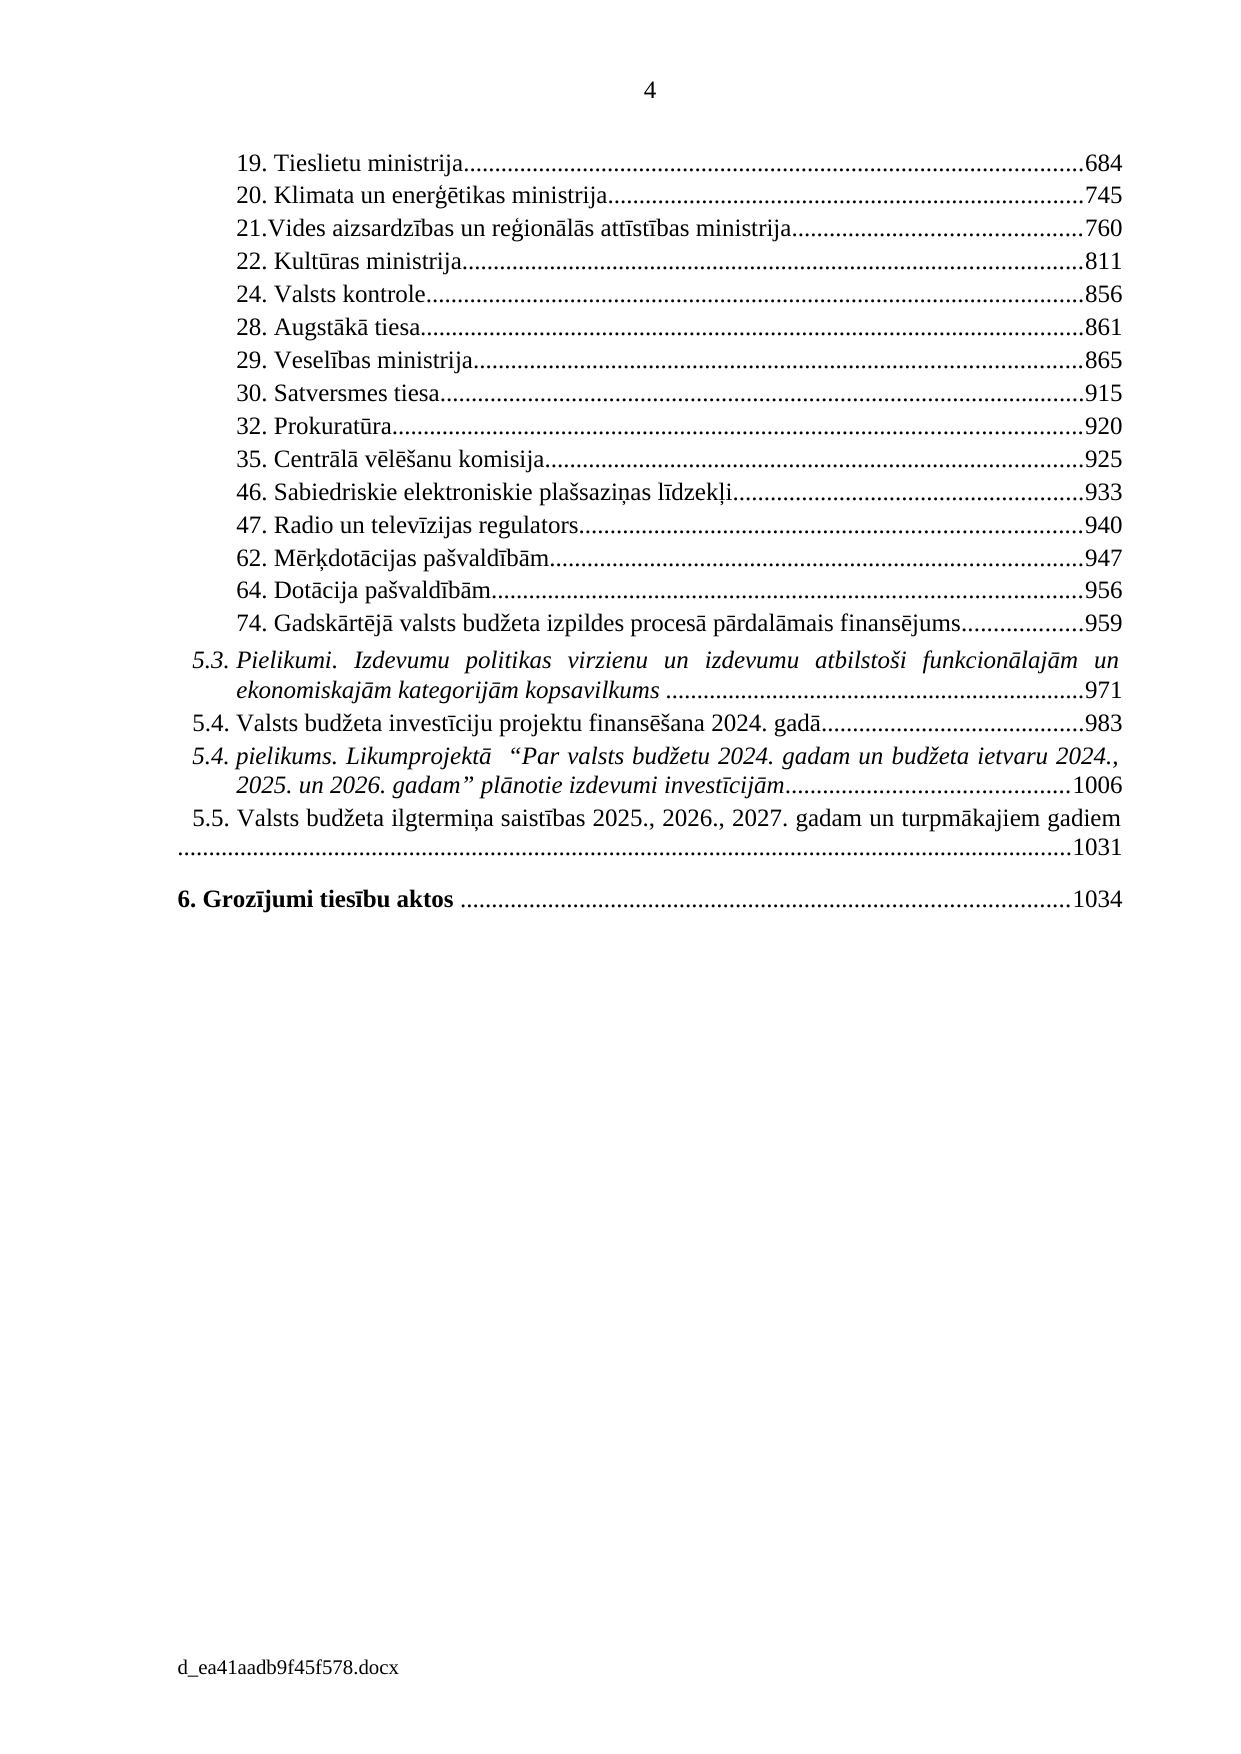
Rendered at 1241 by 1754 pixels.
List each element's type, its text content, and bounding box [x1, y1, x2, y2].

text 35. Centrālā vēlēšanu komisija 925 [177, 444, 1122, 473]
text 29. Veselības ministrija 865 [177, 345, 1122, 374]
text 47. Radio un televīzijas regulators 940 [177, 510, 1122, 538]
text 5.4. Valsts budžeta investīciju projektu finansēšana 2024. gadā 983 [177, 708, 1122, 737]
text 46. Sabiedriskie elektroniskie plašsaziņas līdzekļi 933 [177, 477, 1122, 506]
text 19. Tieslietu ministrija 684 [177, 148, 1122, 176]
text 62. Mērķdotācijas pašvaldībām 947 [177, 543, 1122, 571]
text 64. Dotācija pašvaldībām 956 [177, 576, 1122, 604]
text 74. Gadskārtējā valsts budžeta izpildes procesā pārdalāmais finansējums 959 [177, 608, 1122, 637]
text 6. Grozījumi tiesību aktos 1034 [177, 884, 1122, 913]
text 21.Vides aizsardzības un reģionālās attīstības ministrija 760 [177, 213, 1122, 242]
text 30. Satversmes tiesa 915 [177, 378, 1122, 407]
text 28. Augstākā tiesa 861 [177, 312, 1122, 341]
text 24. Valsts kontrole 856 [177, 279, 1122, 308]
text 32. Prokuratūra 920 [177, 411, 1122, 440]
text 5.3. Pielikumi. Izdevumu politikas virzienu un izdevumu atbilstoši funkcionālajām un ekonomiskajām kategorijām kopsavilkums 971 [192, 641, 1122, 704]
text 5.4. pielikums. Likumprojektā “Par valsts budžetu 2024. gadam un budžeta ietvaru 2024., 2025. un 2026. gadam” plānotie izdevumi investīcijām 1006 [192, 741, 1122, 799]
text 5.5. Valsts budžeta ilgtermiņa saistības 2025., 2026., 2027. gadam un turpmākajiem gadiem 1031 [177, 803, 1122, 861]
text 22. Kultūras ministrija 811 [177, 246, 1122, 275]
text 20. Klimata un enerģētikas ministrija 745 [177, 181, 1122, 209]
